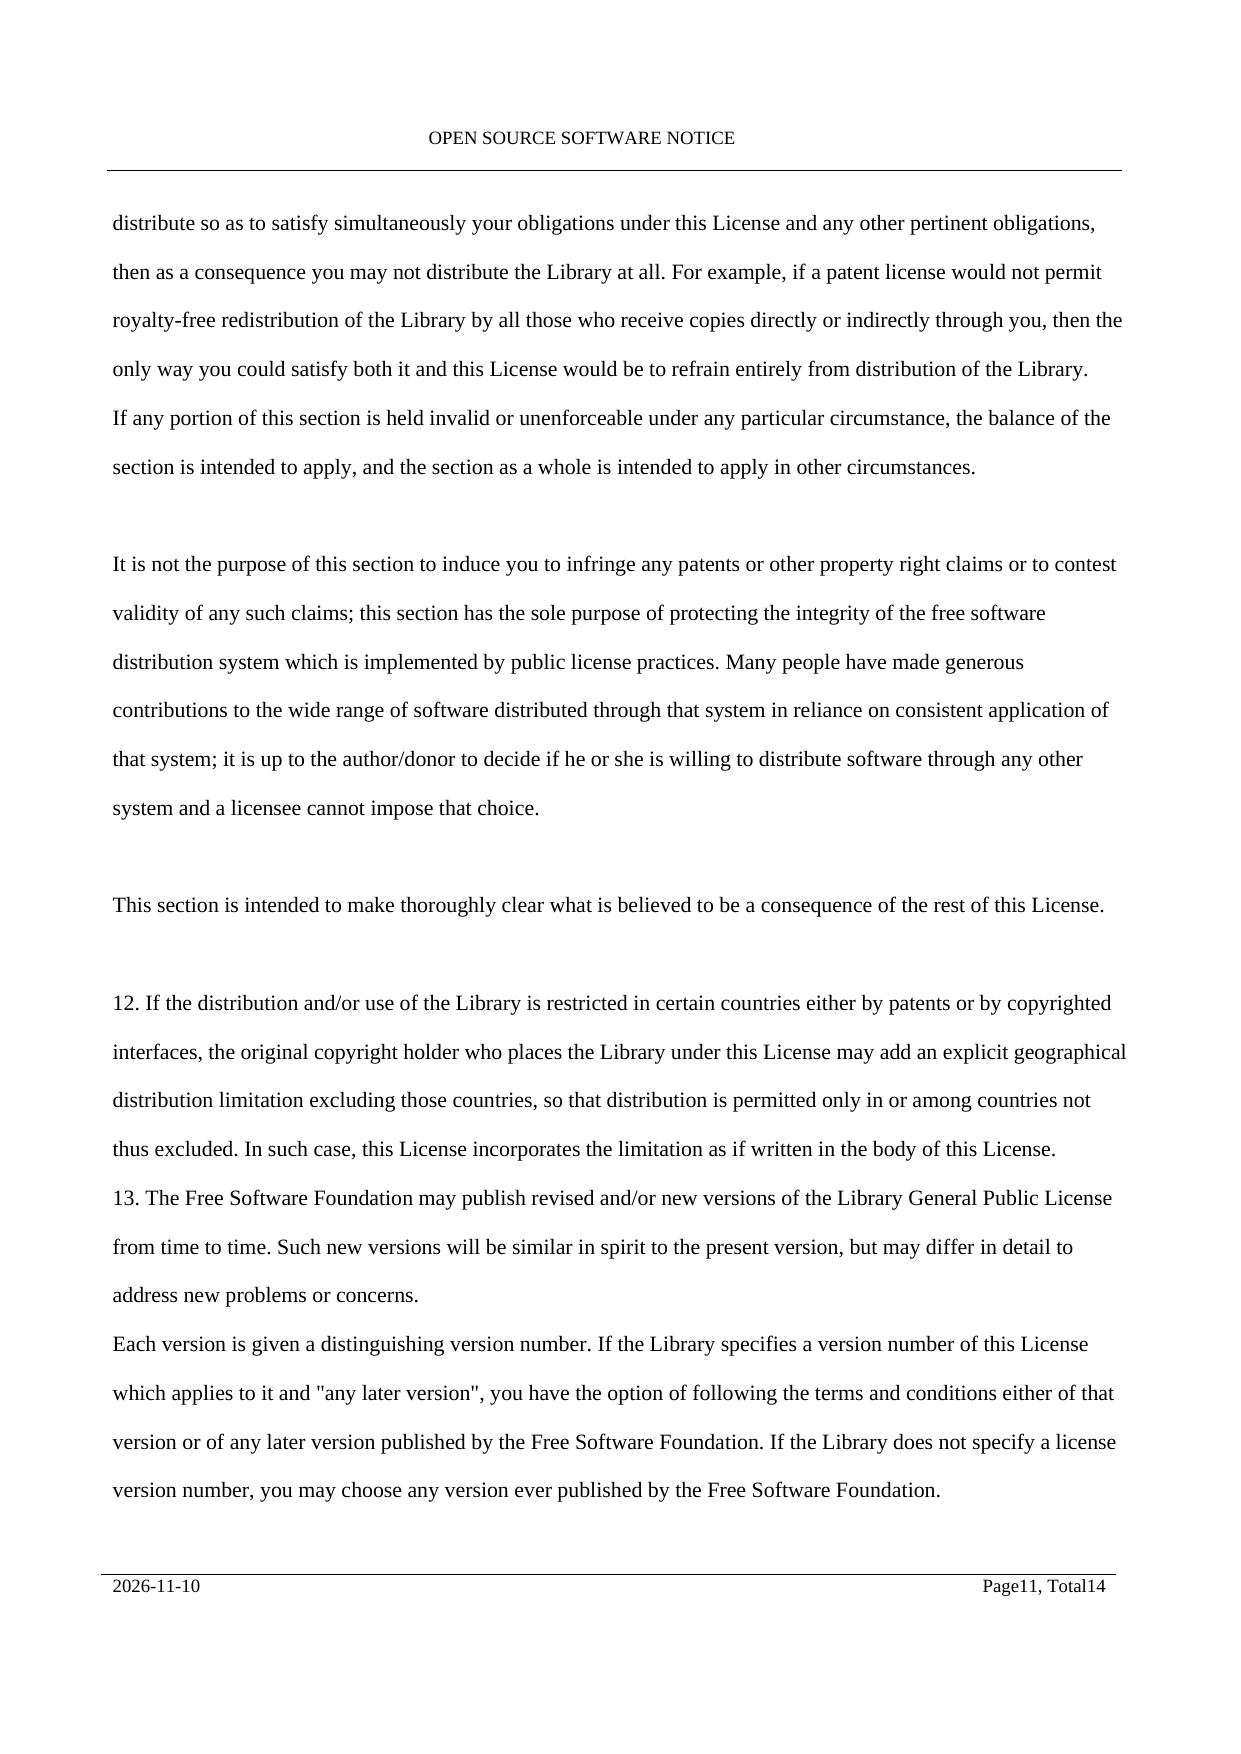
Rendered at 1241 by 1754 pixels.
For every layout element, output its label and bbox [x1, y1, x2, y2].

text [112, 206, 1128, 1506]
